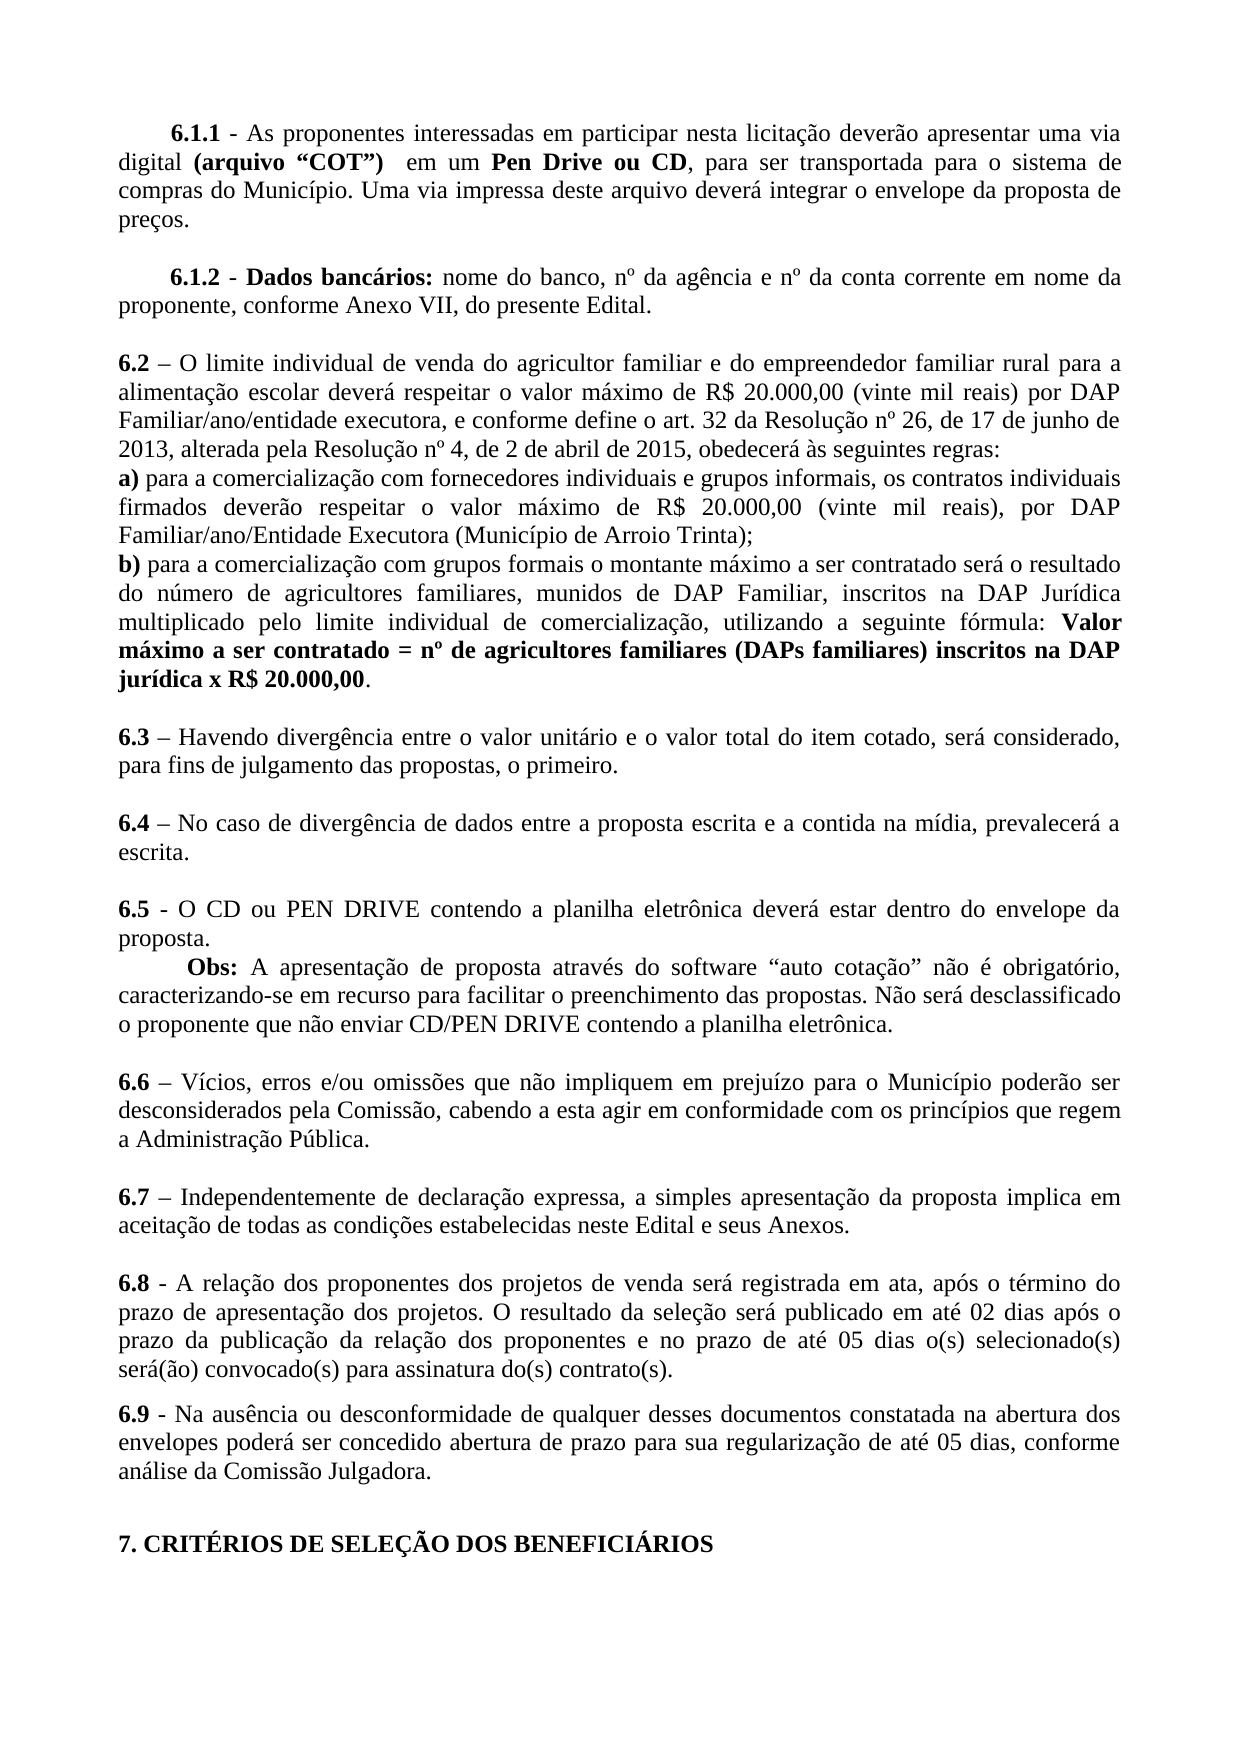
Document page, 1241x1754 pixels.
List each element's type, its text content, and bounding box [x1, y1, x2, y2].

text 6.7 – Independentemente de declaração expressa, a simples apresentação da proposta implica em aceitação de todas as condições estabelecidas neste Edital e seus Anexos. [118, 1182, 1122, 1239]
text 6.5 - O CD ou PEN DRIVE contendo a planilha eletrônica deverá estar dentro do envelope da proposta. [118, 894, 1122, 952]
text b) para a comercialização com grupos formais o montante máximo a ser contratado será o resultado do número de agricultores familiares, munidos de DAP Familiar, inscritos na DAP Jurídica multiplicado pelo limite individual de comercialização, utilizando a seguinte fórmula: Valor máximo a ser contratado = nº de agricultores familiares (DAPs familiares) inscritos na DAP jurídica x R$ 20.000,00. [118, 549, 1122, 693]
text 6.1.2 - Dados bancários: nome do banco, nº da agência e nº da conta corrente em nome da proponente, conforme Anexo VII, do presente Edital. [118, 262, 1122, 319]
text Obs: A apresentação de proposta através do software “auto cotação” não é obrigatório, caracterizando-se em recurso para facilitar o preenchimento das propostas. Não será desclassificado o proponente que não enviar CD/PEN DRIVE contendo a planilha eletrônica. [118, 952, 1122, 1038]
text 6.4 – No caso de divergência de dados entre a proposta escrita e a contida na mídia, prevalecerá a escrita. [118, 808, 1122, 866]
text a) para a comercialização com fornecedores individuais e grupos informais, os contratos individuais firmados deverão respeitar o valor máximo de R$ 20.000,00 (vinte mil reais), por DAP Familiar/ano/Entidade Executora (Município de Arroio Trinta); [118, 463, 1122, 549]
text 6.3 – Havendo divergência entre o valor unitário e o valor total do item cotado, será considerado, para fins de julgamento das propostas, o primeiro. [118, 722, 1122, 779]
text 6.9 - Na ausência ou desconformidade de qualquer desses documentos constatada na abertura dos envelopes poderá ser concedido abertura de prazo para sua regularização de até 05 dias, conforme análise da Comissão Julgadora. [118, 1399, 1122, 1485]
text 6.6 – Vícios, erros e/ou omissões que não impliquem em prejuízo para o Município poderão ser desconsiderados pela Comissão, cabendo a esta agir em conformidade com os princípios que regem a Administração Pública. [118, 1067, 1122, 1153]
text 6.8 - A relação dos proponentes dos projetos de venda será registrada em ata, após o término do prazo de apresentação dos projetos. O resultado da seleção será publicado em até 02 dias após o prazo da publicação da relação dos proponentes e no prazo de até 05 dias o(s) selecionado(s) será(ão) convocado(s) para assinatura do(s) contrato(s). [118, 1268, 1122, 1383]
text 7. CRITÉRIOS DE SELEÇÃO DOS BENEFICIÁRIOS [118, 1529, 1122, 1558]
text 6.1.1 - As proponentes interessadas em participar nesta licitação deverão apresentar uma via digital (arquivo “COT”) em um Pen Drive ou CD, para ser transportada para o sistema de compras do Município. Uma via impressa deste arquivo deverá integrar o envelope da proposta de preços. [118, 118, 1122, 233]
text 6.2 – O limite individual de venda do agricultor familiar e do empreendedor familiar rural para a alimentação escolar deverá respeitar o valor máximo de R$ 20.000,00 (vinte mil reais) por DAP Familiar/ano/entidade executora, e conforme define o art. 32 da Resolução nº 26, de 17 de junho de 2013, alterada pela Resolução nº 4, de 2 de abril de 2015, obedecerá às seguintes regras: [118, 348, 1122, 463]
